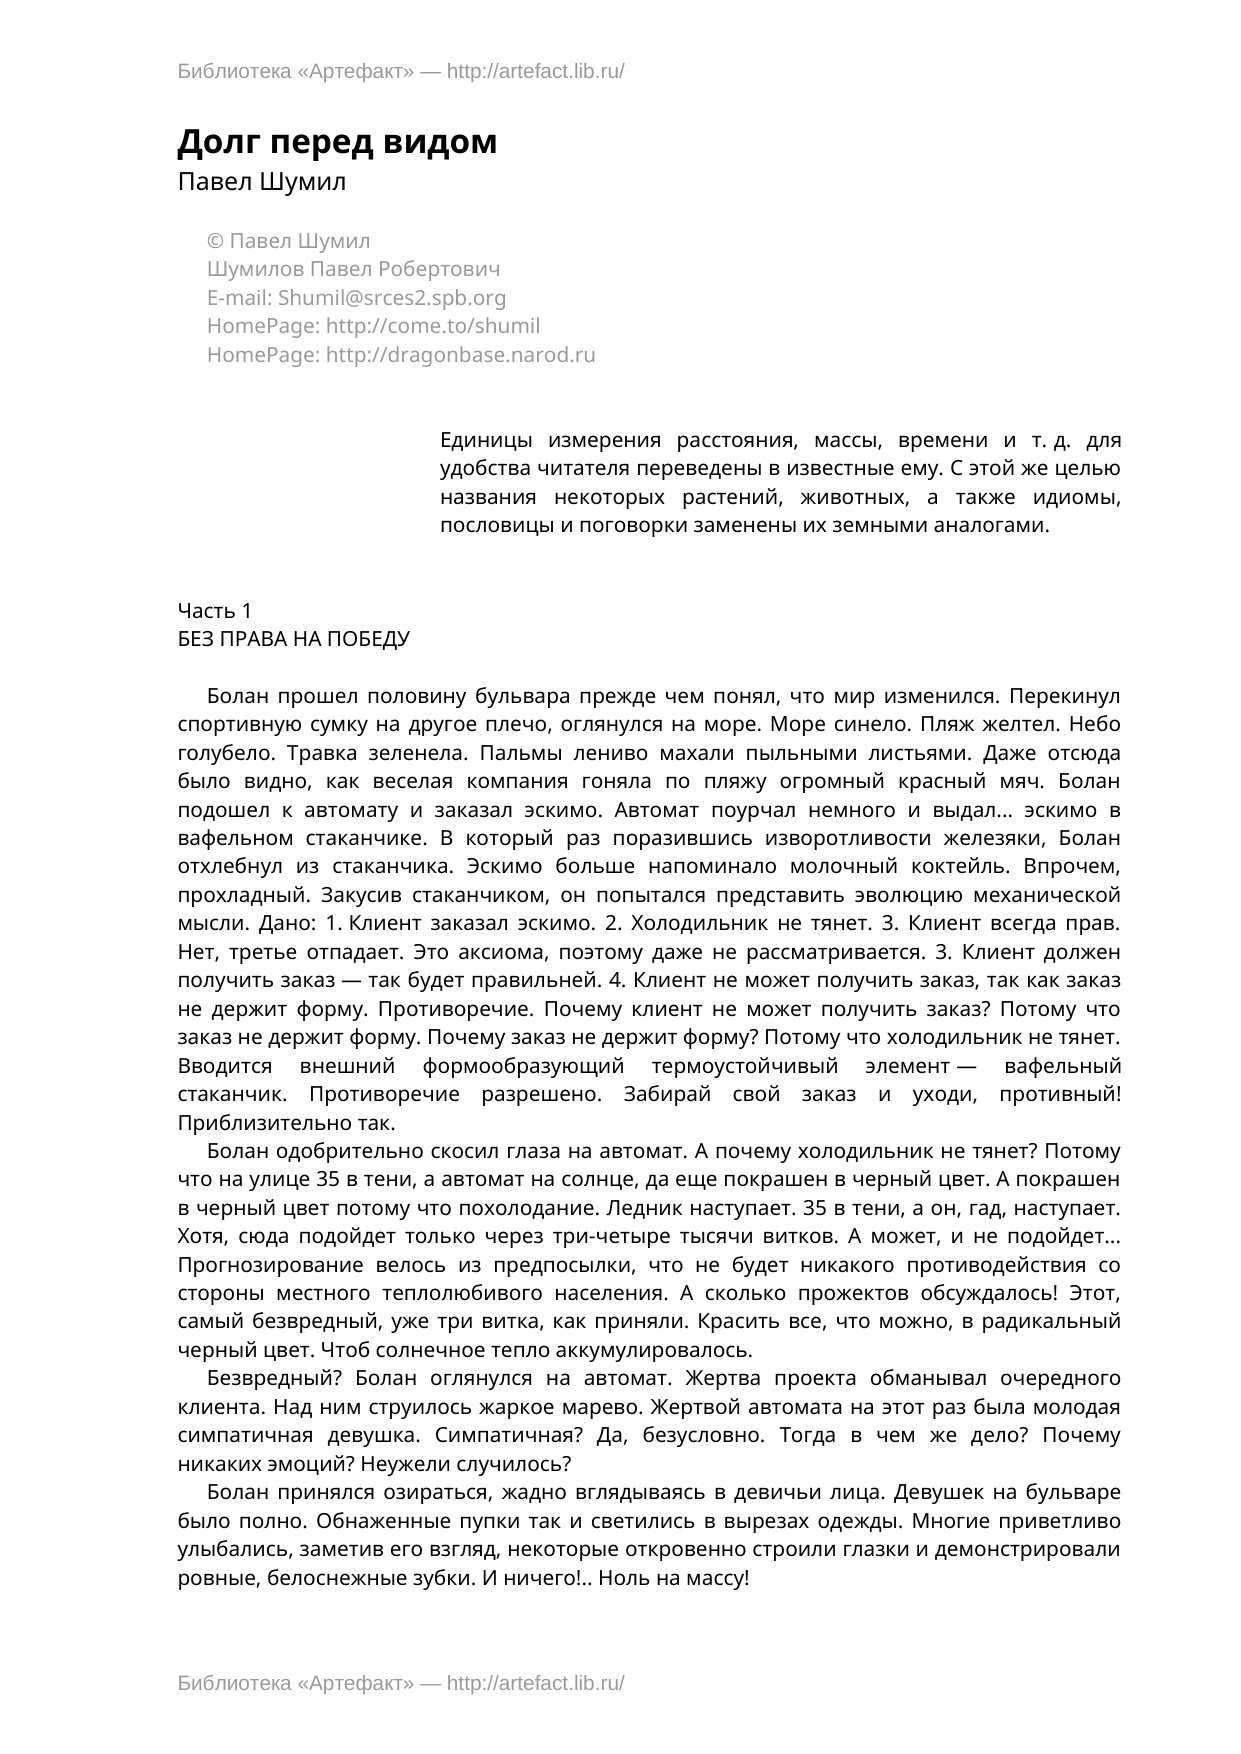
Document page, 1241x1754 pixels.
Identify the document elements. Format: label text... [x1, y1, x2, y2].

text Безвредный? Болан оглянулся на автомат. Жертва проекта обманывал очередного клиента. Над ним струилось жаркое марево. Жертвой автомата на этот раз была молодая симпатичная девушка. Симпатичная? Да, безусловно. Тогда в чем же дело? Почему никаких эмоций? Неужели случилось? [177, 1363, 1122, 1477]
text HomePage: http://come.to/shumil [177, 311, 1122, 340]
text © Павел Шумил [177, 226, 1122, 254]
text Болан прошел половину бульвара прежде чем понял, что мир изменился. Перекинул спортивную сумку на другое плечо, оглянулся на море. Море синело. Пляж желтел. Небо голубело. Травка зеленела. Пальмы лениво махали пыльными листьями. Даже отсюда было видно, как веселая компания гоняла по пляжу огромный красный мяч. Болан подошел к автомату и заказал эскимо. Автомат поурчал немного и выдал... эскимо в вафельном стаканчике. В который раз поразившись изворотливости железяки, Болан отхлебнул из стаканчика. Эскимо больше напоминало молочный коктейль. Впрочем, прохладный. Закусив стаканчиком, он попытался представить эволюцию механической мысли. Дано: 1. Клиент заказал эскимо. 2. Холодильник не тянет. 3. Клиент всегда прав. Нет, третье отпадает. Это аксиома, поэтому даже не рассматривается. 3. Клиент должен получить заказ — так будет правильней. 4. Клиент не может получить заказ, так как заказ не держит форму. Противоречие. Почему клиент не может получить заказ? Потому что заказ не держит форму. Почему заказ не держит форму? Потому что холодильник не тянет. Вводится внешний формообразующий термоустойчивый элемент — вафельный стаканчик. Противоречие разрешено. Забирай свой заказ и уходи, противный! Приблизительно так. [177, 681, 1122, 1136]
text HomePage: http://dragonbase.narod.ru [177, 340, 1122, 368]
text Долг перед видом [177, 118, 1122, 163]
text Болан одобрительно скосил глаза на автомат. А почему холодильник не тянет? Потому что на улице 35 в тени, а автомат на солнце, да еще покрашен в черный цвет. А покрашен в черный цвет потому что похолодание. Ледник наступает. 35 в тени, а он, гад, наступает. Хотя, сюда подойдет только через три-четыре тысячи витков. А может, и не подойдет... Прогнозирование велось из предпосылки, что не будет никакого противодействия со стороны местного теплолюбивого населения. А сколько прожектов обсуждалось! Этот, самый безвредный, уже три витка, как приняли. Красить все, что можно, в радикальный черный цвет. Чтоб солнечное тепло аккумулировалось. [177, 1136, 1122, 1363]
text Болан принялся озираться, жадно вглядываясь в девичьи лица. Девушек на бульваре было полно. Обнаженные пупки так и светились в вырезах одежды. Многие приветливо улыбались, заметив его взгляд, некоторые откровенно строили глазки и демонстрировали ровные, белоснежные зубки. И ничего!.. Ноль на массу! [177, 1477, 1122, 1591]
text Павел Шумил [177, 163, 1122, 198]
text Шумилов Павел Робертович [177, 254, 1122, 283]
text Часть 1 [177, 596, 1122, 624]
text БЕЗ ПРАВА НА ПОБЕДУ [177, 624, 1122, 653]
text E-mail: Shumil@srces2.spb.org [177, 283, 1122, 311]
text Единицы измерения расстояния, массы, времени и т. д. для удобства читателя переведены в известные ему. С этой же целью названия некоторых растений, животных, а также идиомы, пословицы и поговорки заменены их земными аналогами. [440, 425, 1122, 539]
